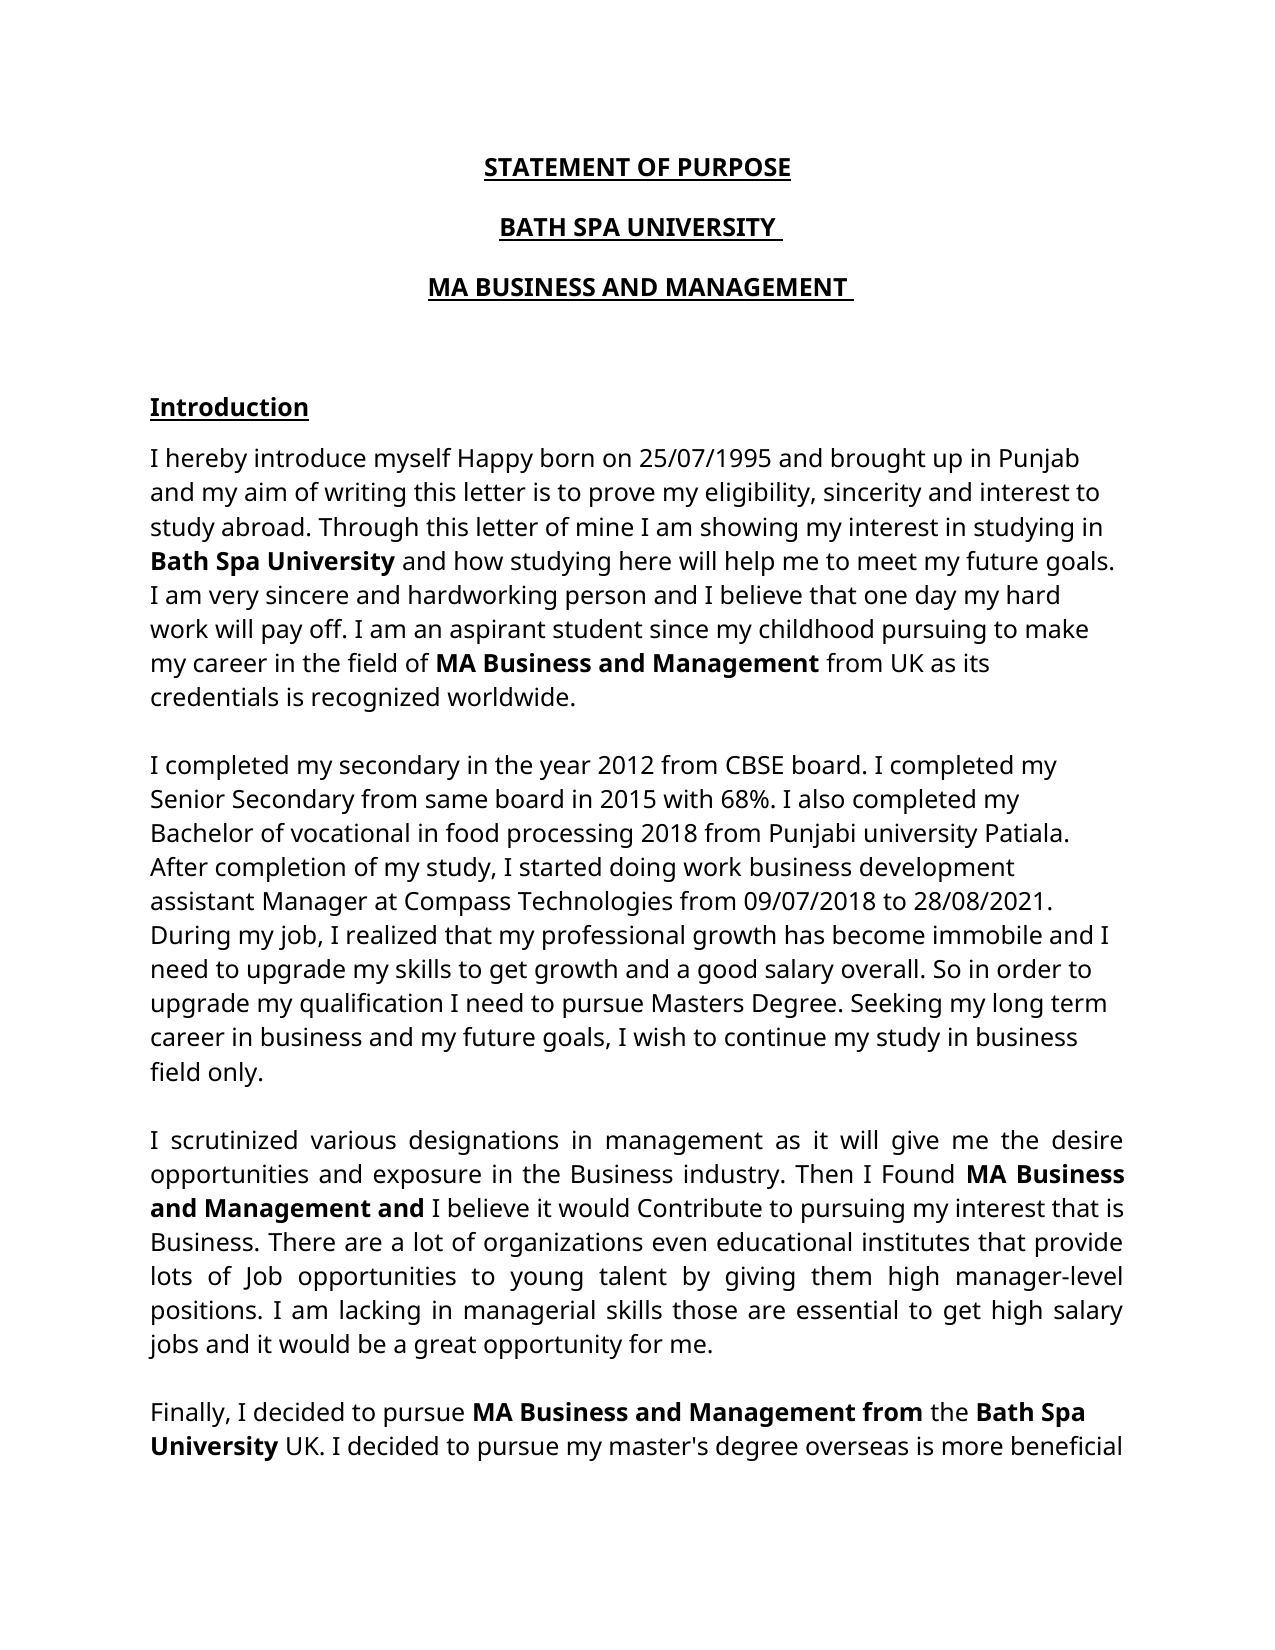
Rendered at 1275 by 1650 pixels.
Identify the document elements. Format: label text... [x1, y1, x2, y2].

text I completed my secondary in the year 2012 from CBSE board. I completed my Senior Secondary from same board in 2015 with 68%. I also completed my Bachelor of vocational in food processing 2018 from Punjabi university Patiala. After completion of my study, I started doing work business development assistant Manager at Compass Technologies from 09/07/2018 to 28/08/2021. During my job, I realized that my professional growth has become immobile and I need to upgrade my skills to get growth and a good salary overall. So in order to upgrade my qualification I need to pursue Masters Degree. Seeking my long term career in business and my future goals, I wish to continue my study in business field only. [150, 748, 1125, 1088]
text STATEMENT OF PURPOSE [150, 150, 1125, 184]
text I scrutinized various designations in management as it will give me the desire opportunities and exposure in the Business industry. Then I Found MA Business and Management and I believe it would Contribute to pursuing my interest that is Business. There are a lot of organizations even educational institutes that provide lots of Job opportunities to young talent by giving them high manager-level positions. I am lacking in managerial skills those are essential to get high salary jobs and it would be a great opportunity for me. [150, 1122, 1125, 1361]
text MA BUSINESS AND MANAGEMENT [150, 270, 1125, 304]
text BATH SPA UNIVERSITY [150, 210, 1125, 244]
text I hereby introduce myself Happy born on 25/07/1995 and brought up in Punjab and my aim of writing this letter is to prove my eligibility, sincerity and interest to study abroad. Through this letter of mine I am showing my interest in studying in Bath Spa University and how studying here will help me to meet my future goals. I am very sincere and hardworking person and I believe that one day my hard work will pay off. I am an aspirant student since my childhood pursuing to make my career in the field of MA Business and Management from UK as its credentials is recognized worldwide. [150, 441, 1125, 713]
text Introduction [150, 390, 1125, 424]
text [150, 1395, 1125, 1463]
